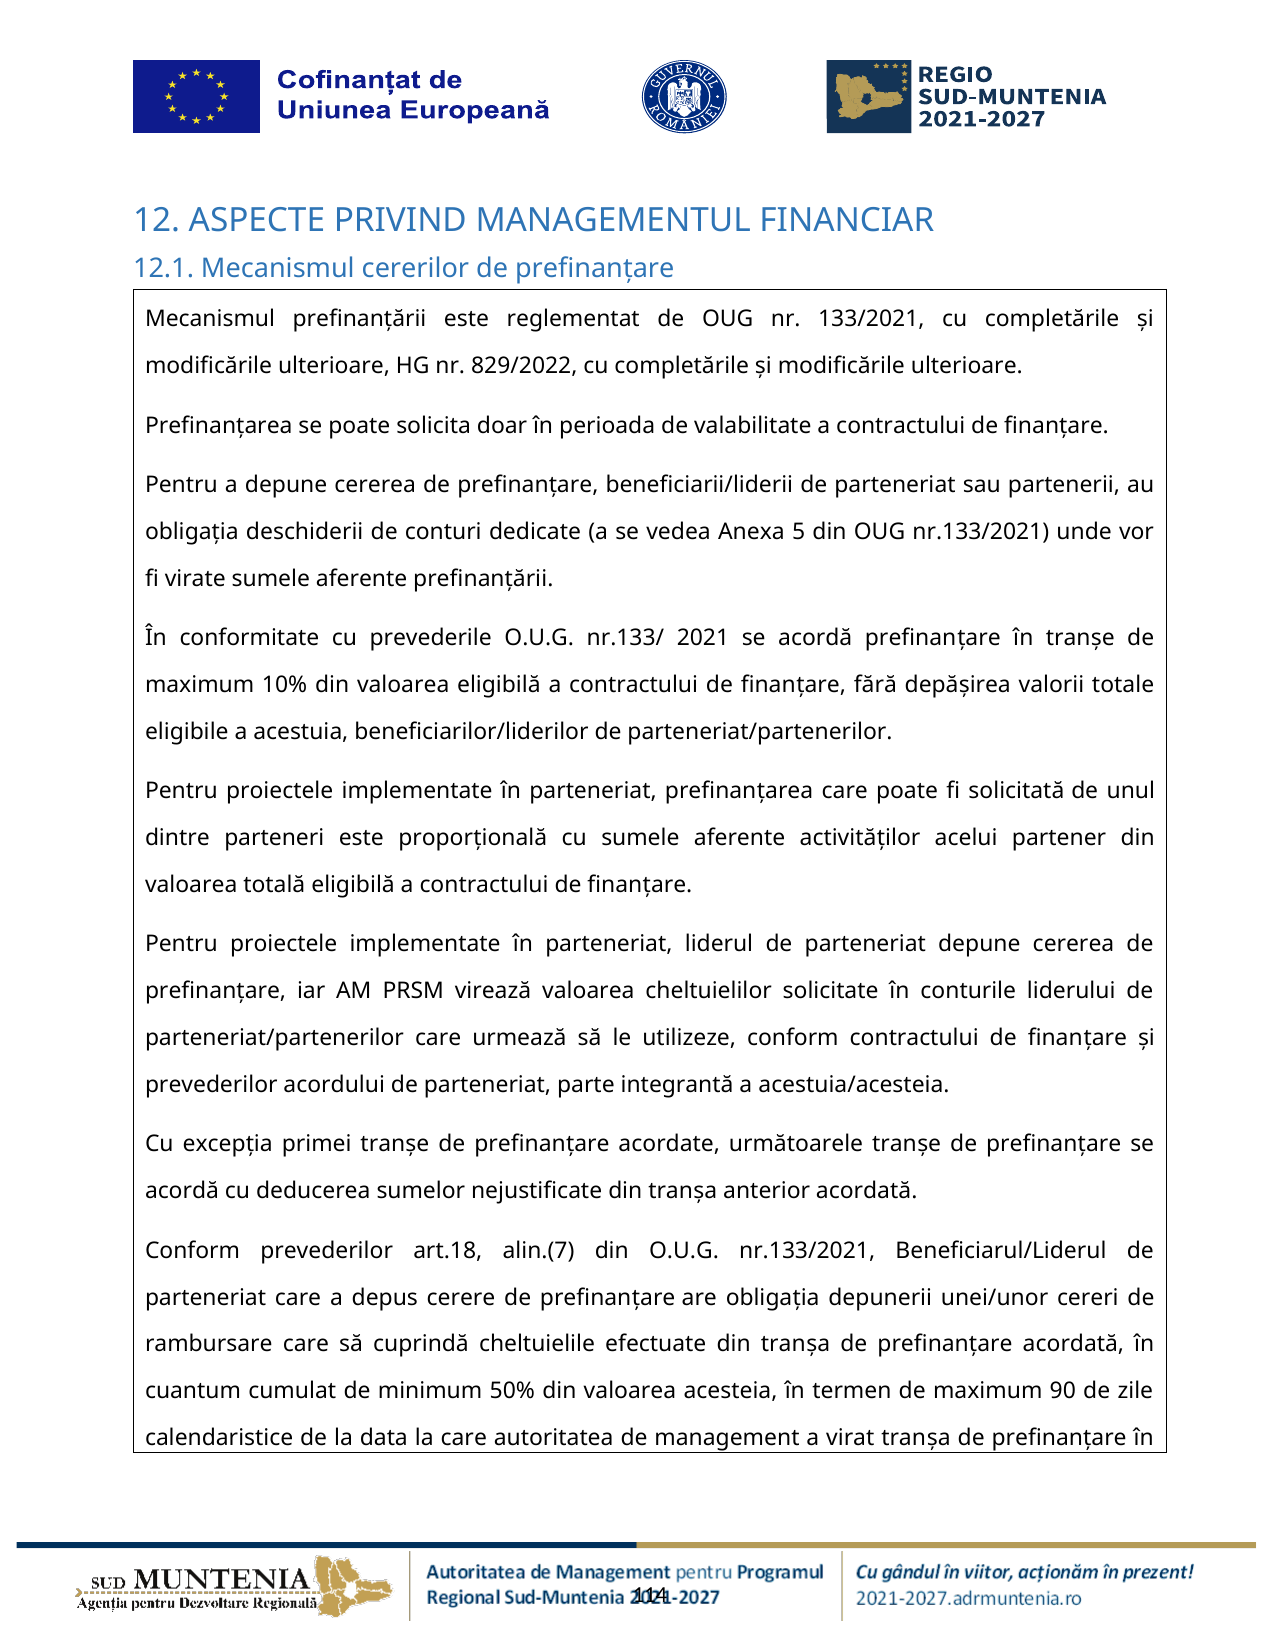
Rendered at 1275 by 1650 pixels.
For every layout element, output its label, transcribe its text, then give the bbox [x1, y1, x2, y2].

subtitle 12.1. Mecanismul cererilor de prefinanțare [133, 249, 1167, 286]
picture [16, 1542, 1257, 1622]
subtitle 12. ASPECTE PRIVIND MANAGEMENTUL FINANCIAR [133, 196, 1167, 241]
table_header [134, 290, 1166, 1452]
